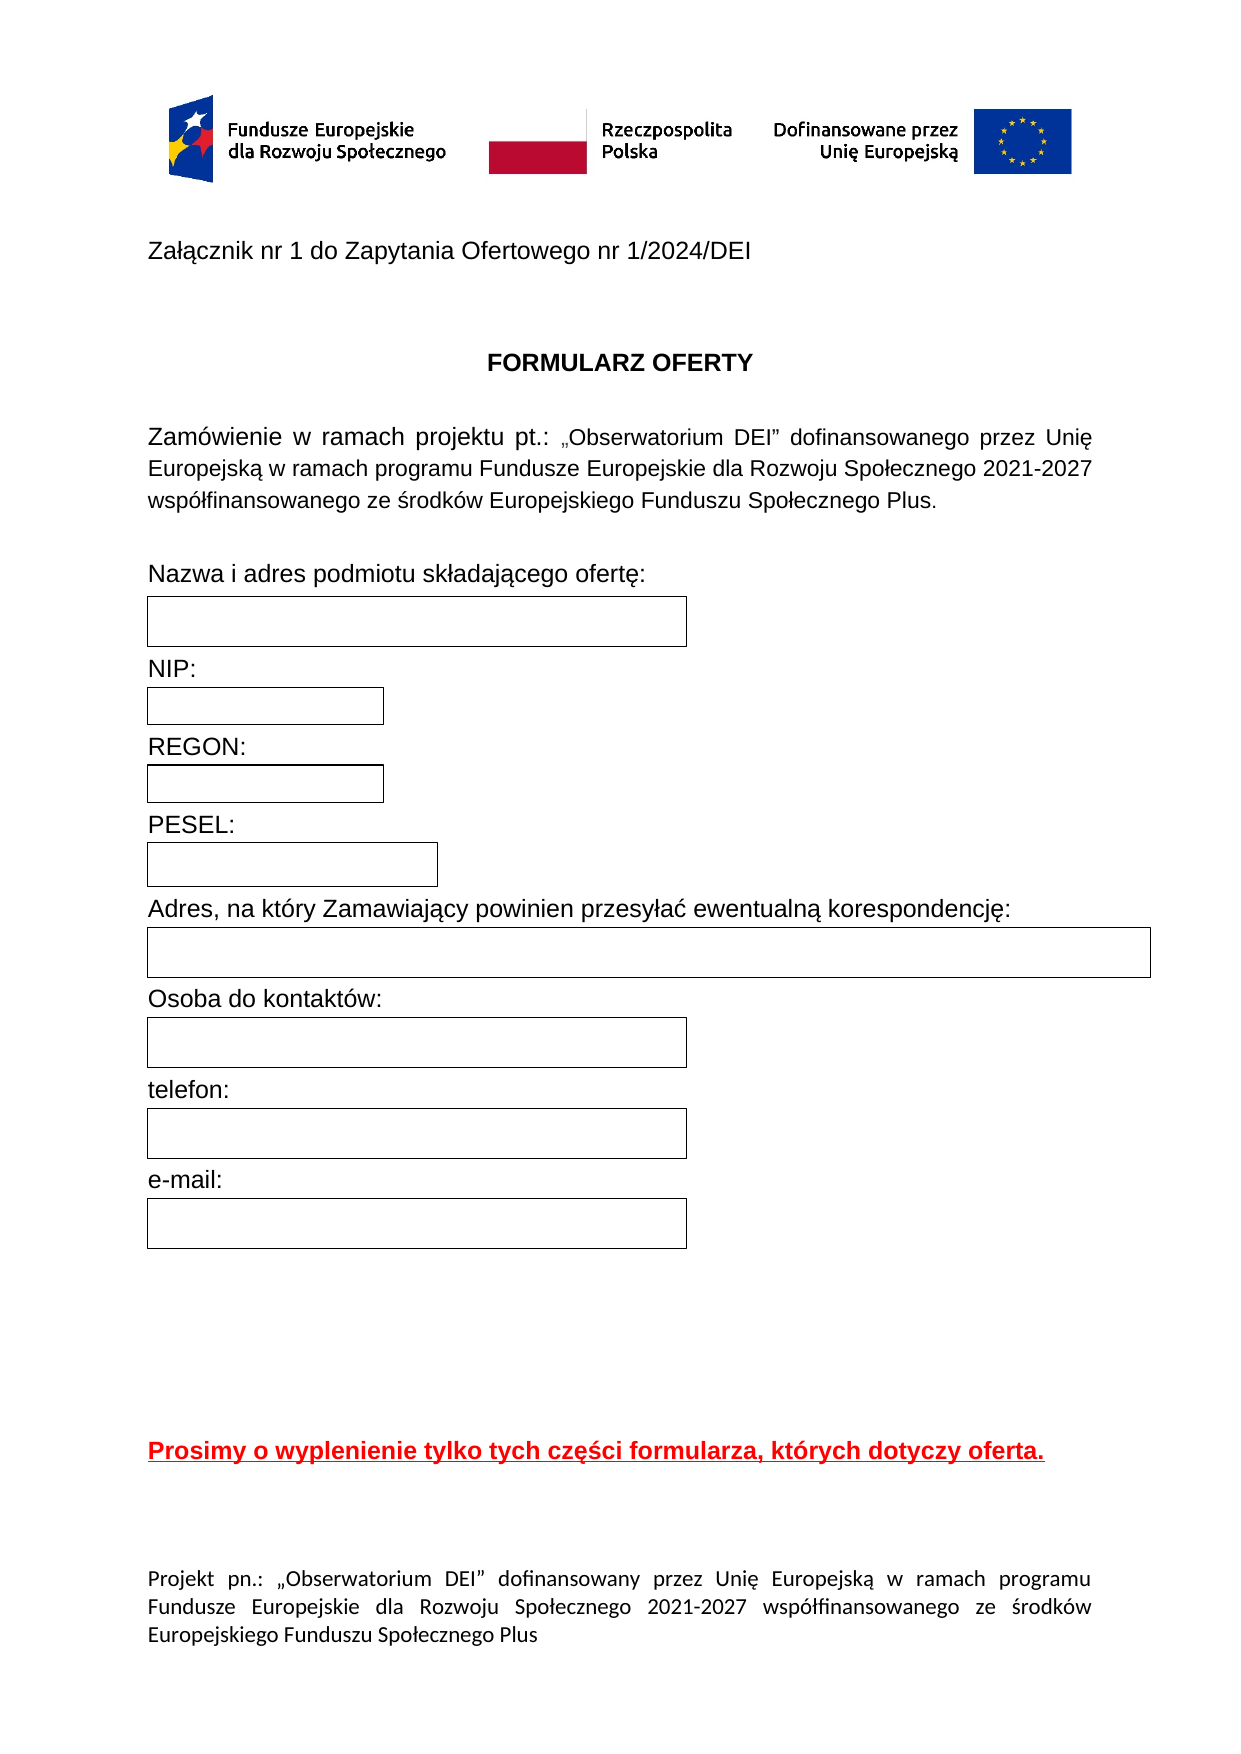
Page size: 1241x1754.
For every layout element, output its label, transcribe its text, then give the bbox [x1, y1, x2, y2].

list e-mail: [148, 1165, 1093, 1194]
text Nazwa i adres podmiotu składającego ofertę: [148, 559, 1093, 588]
list PESEL: [148, 810, 1093, 839]
text Załącznik nr 1 do Zapytania Ofertowego nr 1/2024/DEI [148, 236, 1093, 265]
list NIP: [148, 654, 1093, 683]
list REGON: [148, 732, 1093, 761]
list telefon: [148, 1075, 1093, 1104]
text Zamówienie w ramach projektu pt.: „Obserwatorium DEI” dofinansowanego przez Unię Europejską w ramach programu Fundusze Europejskie dla Rozwoju Społecznego 2021-2027 współfinansowanego ze środków Europejskiego Funduszu Społecznego Plus. [148, 422, 1093, 514]
picture [147, 73, 1093, 204]
list Adres, na który Zamawiający powinien przesyłać ewentualną korespondencję: [148, 894, 1093, 923]
text Formularz oferty [148, 348, 1093, 377]
text Prosimy o wyplenienie tylko tych części formularza, których dotyczy oferta. [148, 1436, 1093, 1465]
list Osoba do kontaktów: [148, 984, 1093, 1013]
